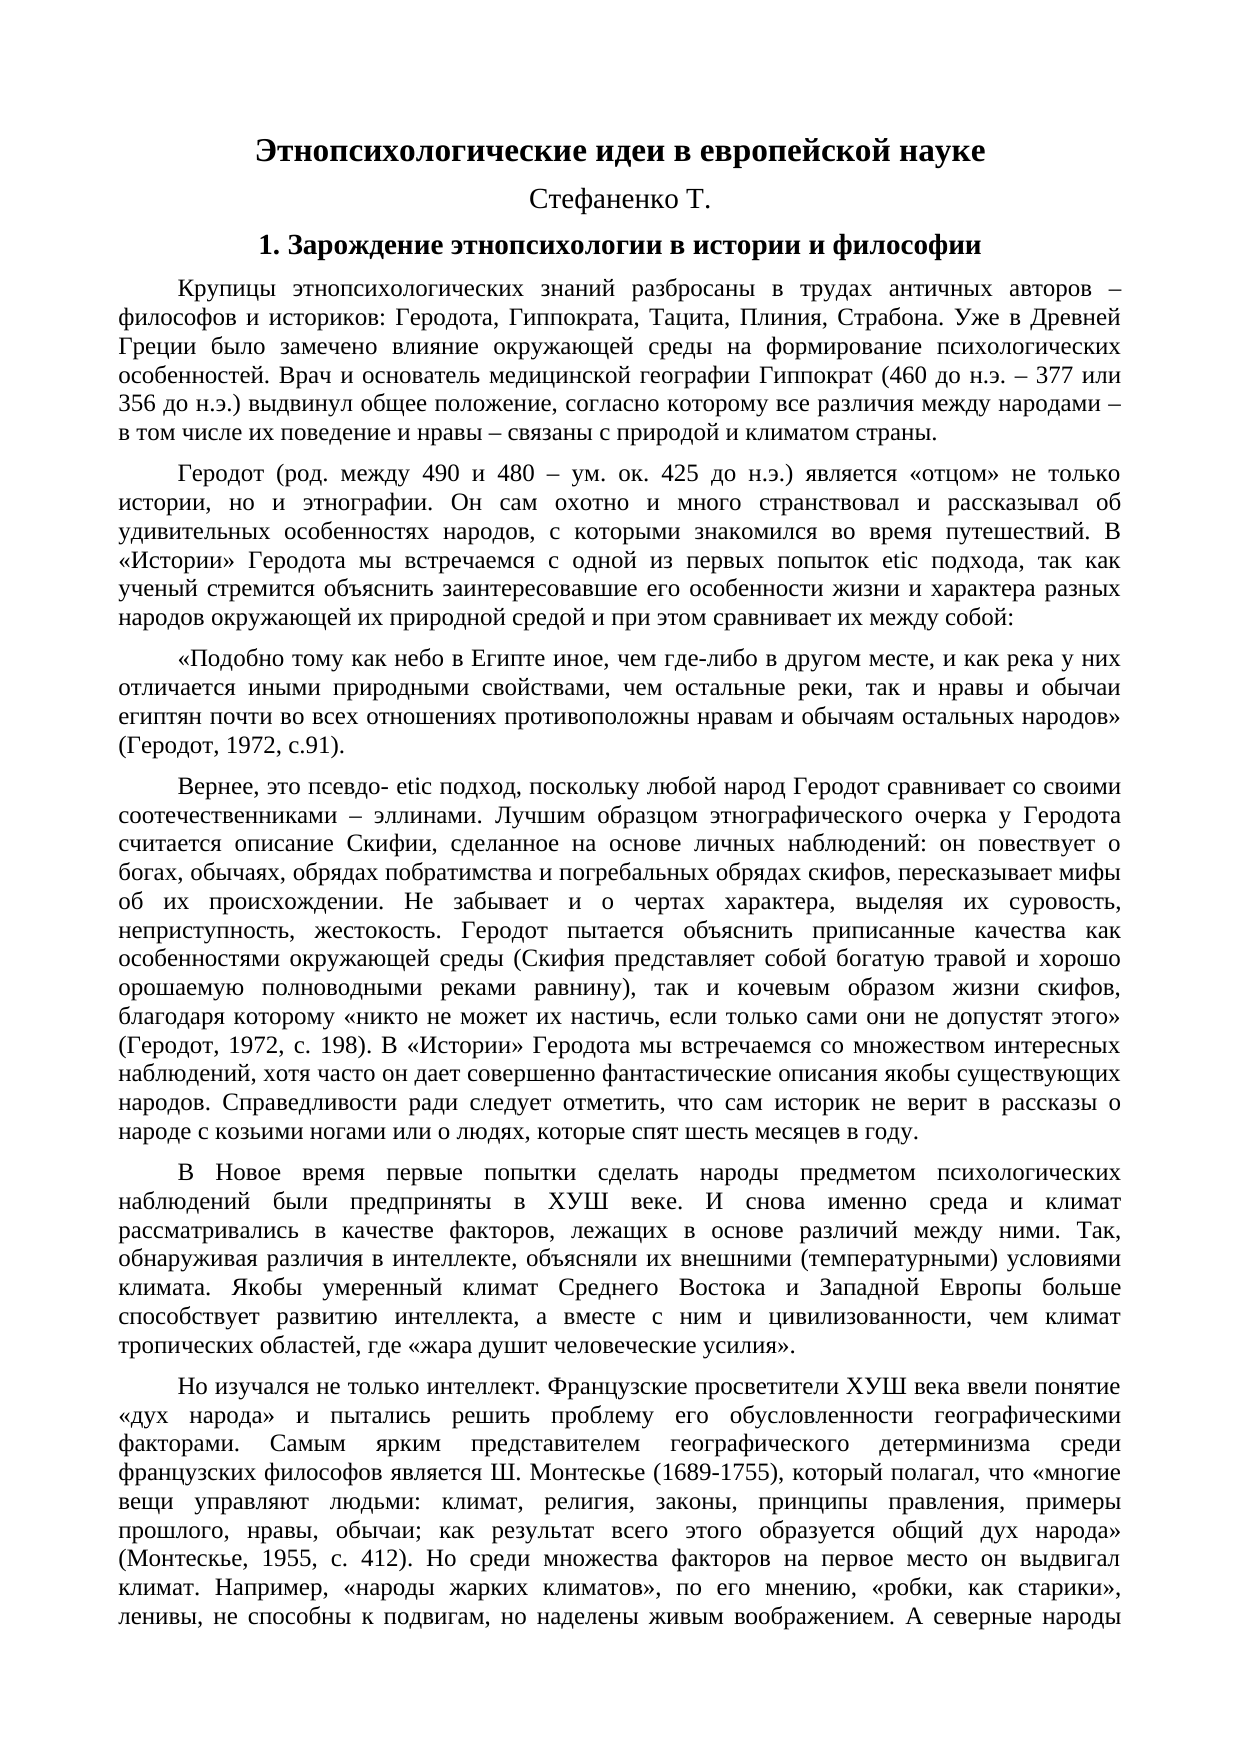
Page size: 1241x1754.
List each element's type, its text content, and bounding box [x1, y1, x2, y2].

text Крупицы этнопсихологических знаний разбросаны в трудах античных авторов – философов и историков: Геродота, Гиппократа, Тацита, Плиния, Страбона. Уже в Древней Греции было замечено влияние окружающей среды на формирование психологических особенностей. Врач и основатель медицинской географии Гиппократ (460 до н.э. – 377 или 356 до н.э.) выдвинул общее положение, согласно которому все различия между народами – в том числе их поведение и нравы – связаны с природой и климатом страны. [118, 273, 1122, 446]
text Этнопсихологические идеи в европейской науке [118, 131, 1122, 169]
text Геродот (род. между 490 и 480 – ум. ок. 425 до н.э.) является «отцом» не только истории, но и этнографии. Он сам охотно и много странствовал и рассказывал об удивительных особенностях народов, с которыми знакомился во время путешествий. В «Истории» Геродота мы встречаемся с одной из первых попыток etic подхода, так как ученый стремится объяснить заинтересовавшие его особенности жизни и характера разных народов окружающей их природной средой и при этом сравнивает их между собой: [118, 458, 1122, 631]
text В Новое время первые попытки сделать народы предметом психологических наблюдений были предприняты в ХУШ веке. И снова именно среда и климат рассматривались в качестве факторов, лежащих в основе различий между ними. Так, обнаруживая различия в интеллекте, объясняли их внешними (температурными) условиями климата. Якобы умеренный климат Среднего Востока и Западной Европы больше способствует развитию интеллекта, а вместе с ним и цивилизованности, чем климат тропических областей, где «жара душит человеческие усилия». [118, 1157, 1122, 1358]
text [118, 1371, 1122, 1630]
text «Подобно тому как небо в Египте иное, чем где-либо в другом месте, и как река у них отличается иными природными свойствами, чем остальные реки, так и нравы и обычаи египтян почти во всех отношениях противоположны нравам и обычаям остальных народов» (Геродот, 1972, с.91). [118, 643, 1122, 758]
text 1. Зарождение этнопсихологии в истории и философии [118, 227, 1122, 261]
text Вернее, это псевдо- etic подход, поскольку любой народ Геродот сравнивает со своими соотечественниками – эллинами. Лучшим образцом этнографического очерка у Геродота считается описание Скифии, сделанное на основе личных наблюдений: он повествует о богах, обычаях, обрядах побратимства и погребальных обрядах скифов, пересказывает мифы об их происхождении. Не забывает и о чертах характера, выделяя их суровость, неприступность, жестокость. Геродот пытается объяснить приписанные качества как особенностями окружающей среды (Скифия представляет собой богатую травой и хорошо орошаемую полноводными реками равнину), так и кочевым образом жизни скифов, благодаря которому «никто не может их настичь, если только сами они не допустят этого» (Геродот, 1972, с. 198). В «Истории» Геродота мы встречаемся со множеством интересных наблюдений, хотя часто он дает совершенно фантастические описания якобы существующих народов. Справедливости ради следует отметить, что сам историк не верит в рассказы о народе с козьими ногами или о людях, которые спят шесть месяцев в году. [118, 771, 1122, 1145]
text Стефаненко Т. [118, 181, 1122, 215]
